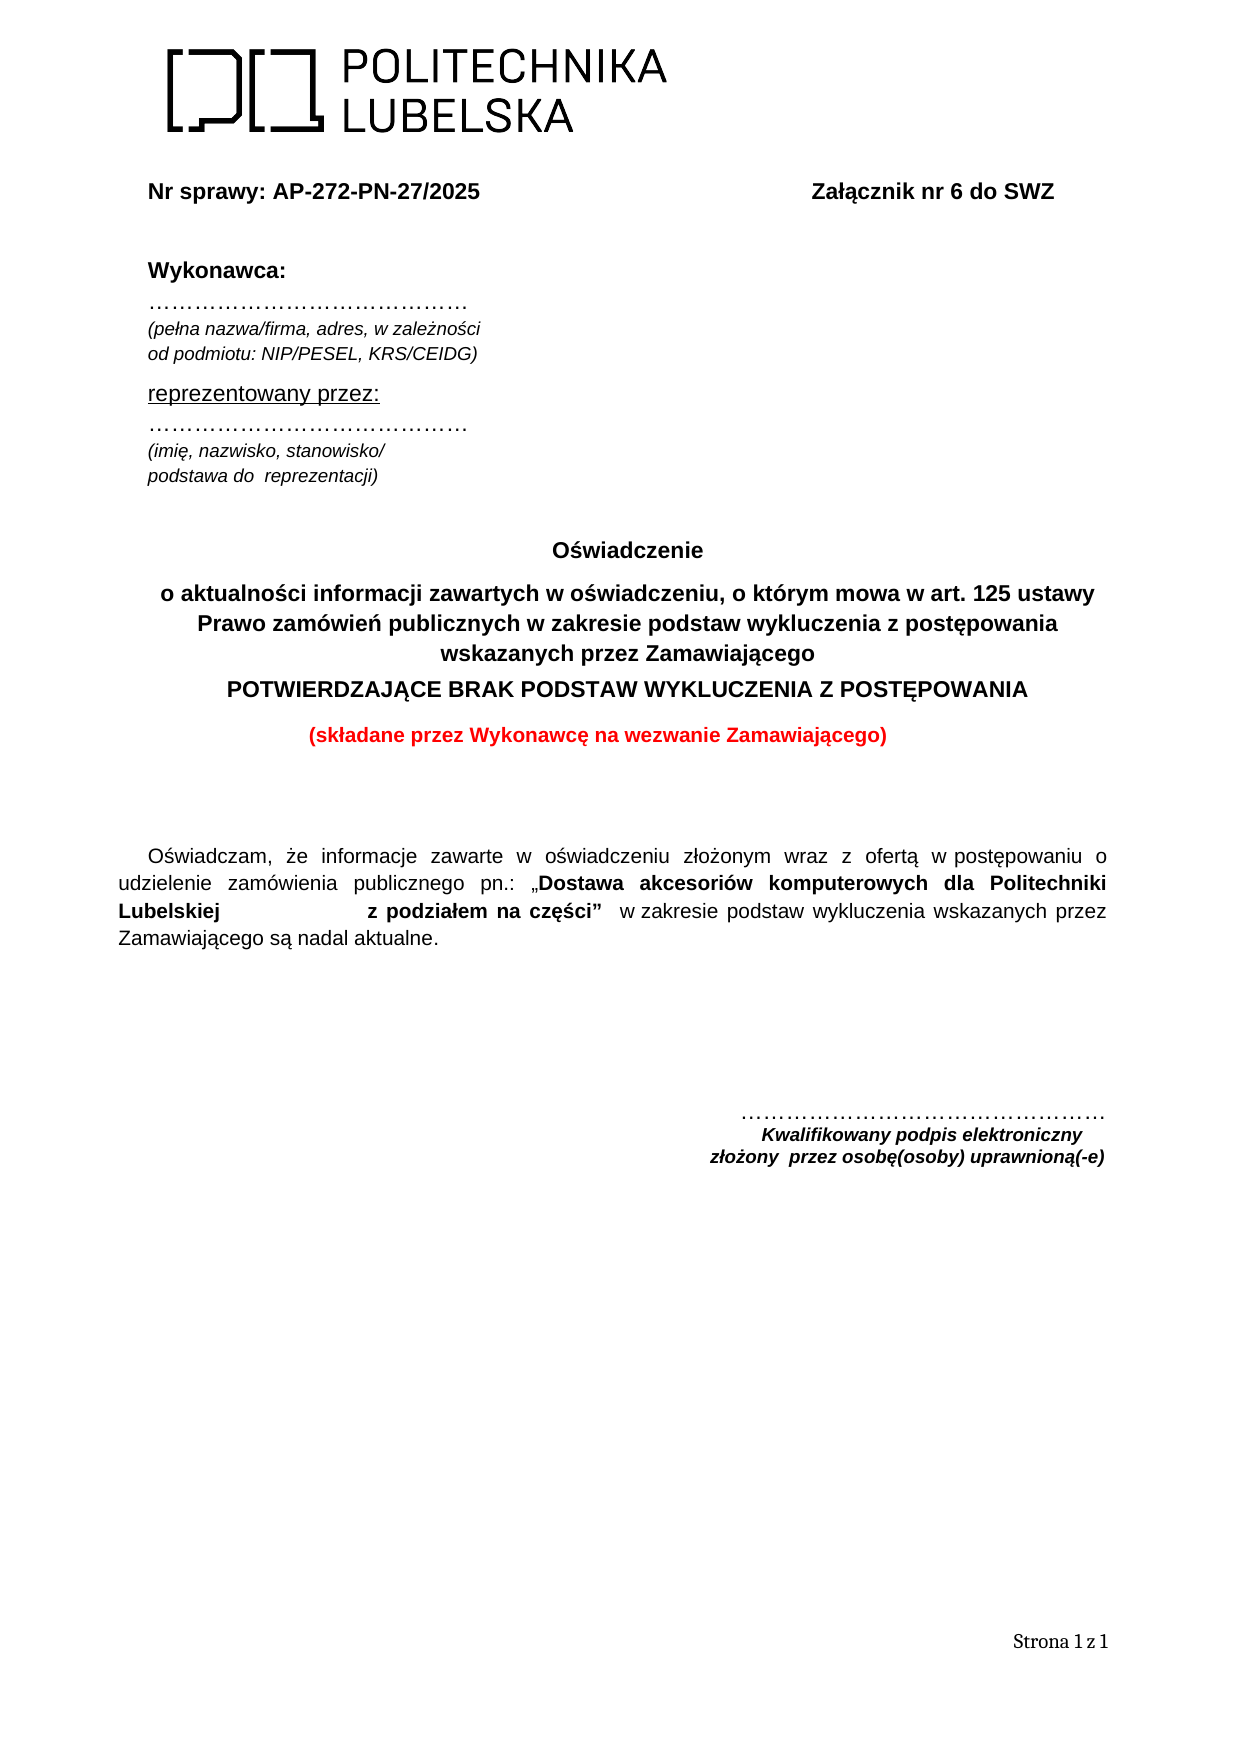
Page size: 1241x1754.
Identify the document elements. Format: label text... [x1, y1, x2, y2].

text Oświadczam, że informacje zawarte w oświadczeniu złożonym wraz z ofertą w postępowaniu o udzielenie zamówienia publicznego pn.: „Dostawa akcesoriów komputerowych dla Politechniki Lubelskiej z podziałem na części” w zakresie podstaw wykluczenia wskazanych przez Zamawiającego są nadal aktualne. [118, 843, 1107, 950]
text (imię, nazwisko, stanowisko/ [148, 440, 487, 462]
text Nr sprawy: AP-272-PN-27/2025 Załącznik nr 6 do SWZ [148, 178, 1107, 205]
text reprezentowany przez: [148, 380, 1107, 406]
text Wykonawca: [148, 257, 1107, 284]
text ………………………………………… [709, 1098, 1107, 1124]
text podstawa do reprezentacji) [148, 465, 487, 487]
text o aktualności informacji zawartych w oświadczeniu, o którym mowa w art. 125 ustawy Prawo zamówień publicznych w zakresie podstaw wykluczenia z postępowania wskazanych przez Zamawiającego [148, 579, 1107, 666]
text POTWIERDZAJĄCE BRAK PODSTAW WYKLUCZENIA Z POSTĘPOWANIA [148, 676, 1107, 703]
text …………………………………… [148, 410, 487, 436]
picture [147, 29, 687, 152]
text …………………………………… [148, 288, 487, 314]
text (składane przez Wykonawcę na wezwanie Zamawiającego) [148, 723, 1048, 747]
text Kwalifikowany podpis elektroniczny złożony przez osobę(osoby) uprawnioną(-e) [709, 1124, 1107, 1167]
text Oświadczenie [148, 537, 1107, 563]
text (pełna nazwa/firma, adres, w zależności od podmiotu: NIP/PESEL, KRS/CEIDG) [148, 318, 487, 364]
